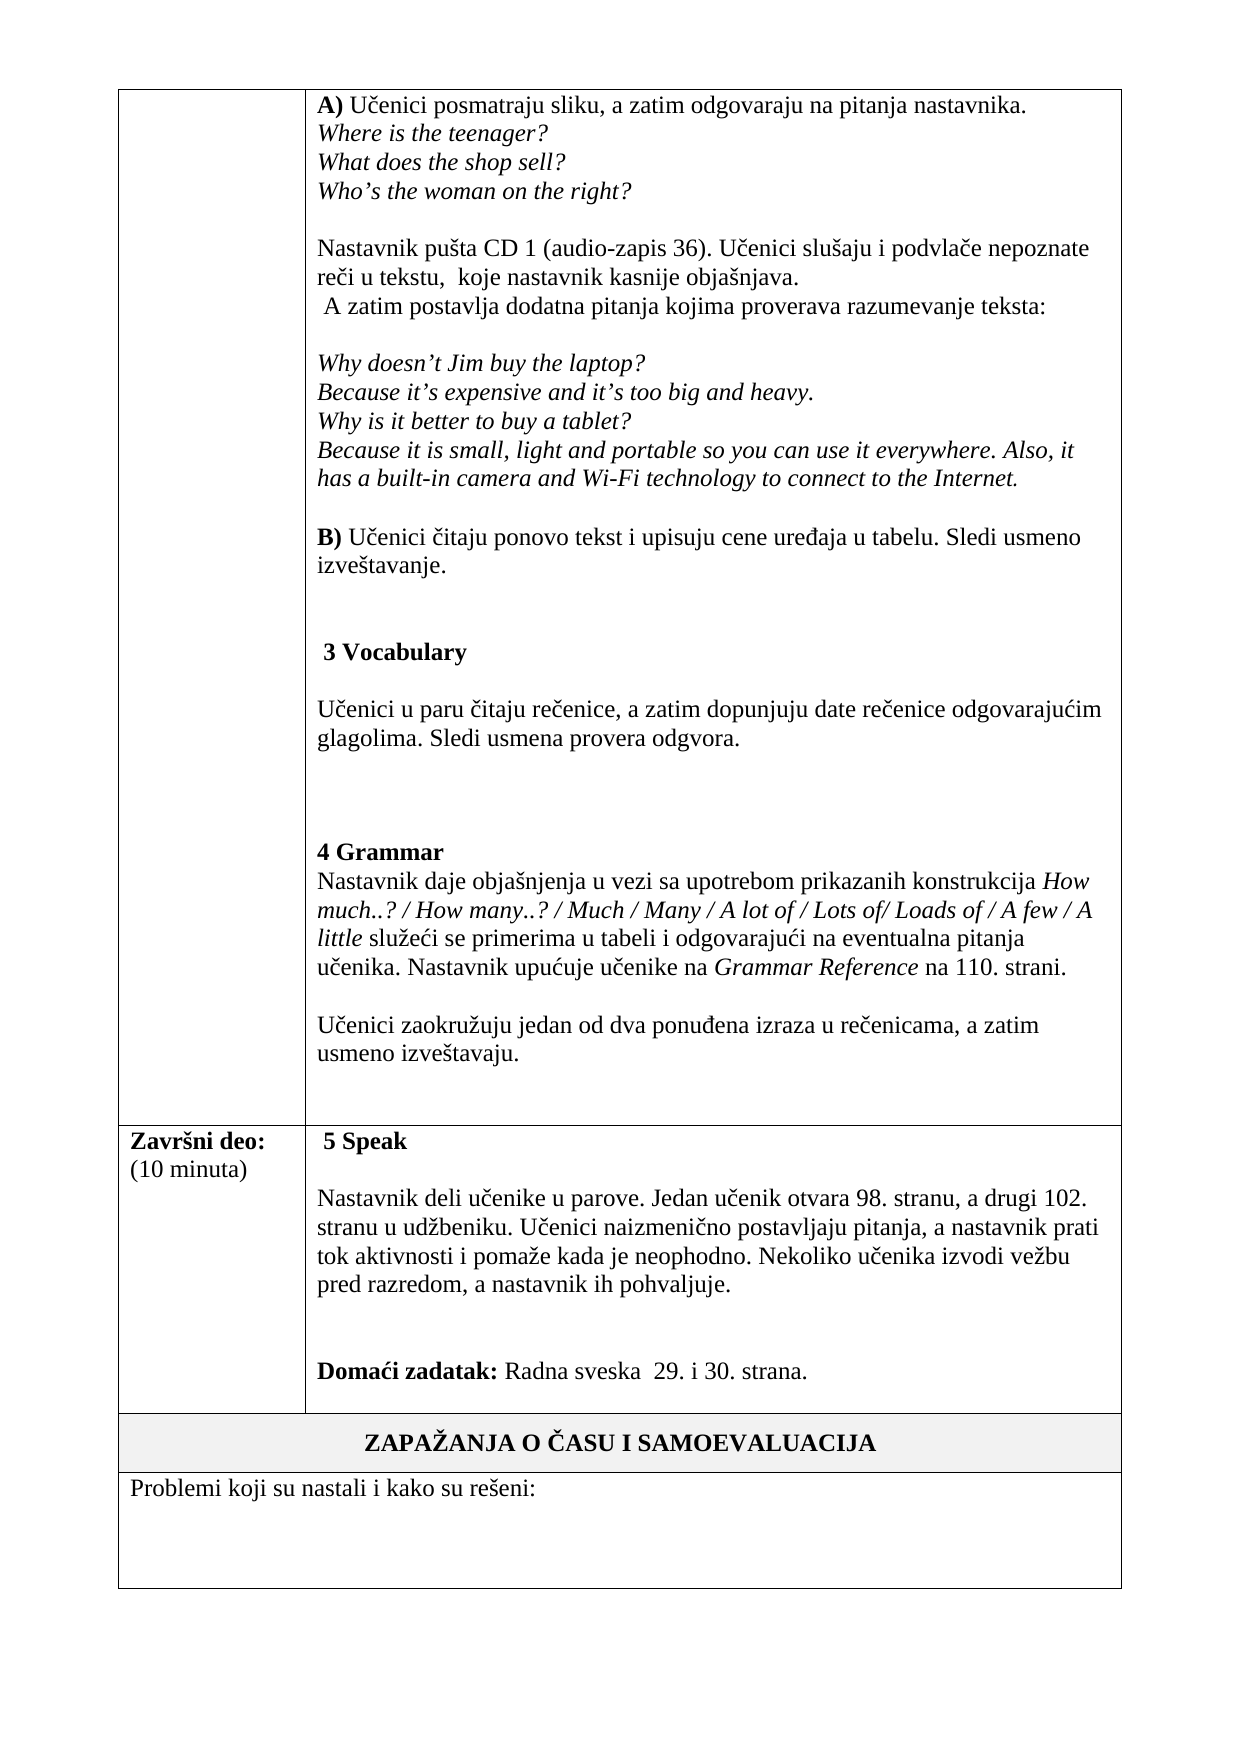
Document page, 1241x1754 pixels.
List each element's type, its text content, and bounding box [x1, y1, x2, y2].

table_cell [306, 90, 1121, 1125]
table_cell 5 Speak Nastavnik deli učenike u parove. Jedan učenik otvara 98. stranu, a drugi 102. stranu u udžbeniku. Učenici naizmenično postavljaju pitanja, a nastavnik prati tok aktivnosti i pomaže kada je neophodno. Nekoliko učenika izvodi vežbu pred razredom, a nastavnik ih pohvaljuje. Domaći zadatak: Radna sveska 29. i 30. strana. [306, 1126, 1121, 1413]
table_cell ZAPAŽANJA O ČASU I SAMOEVALUACIJA [119, 1414, 1121, 1472]
table_cell Problemi koji su nastali i kako su rešeni: [119, 1473, 1121, 1588]
table_cell Završni deo: (10 minuta) [119, 1126, 305, 1413]
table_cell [119, 90, 305, 1125]
